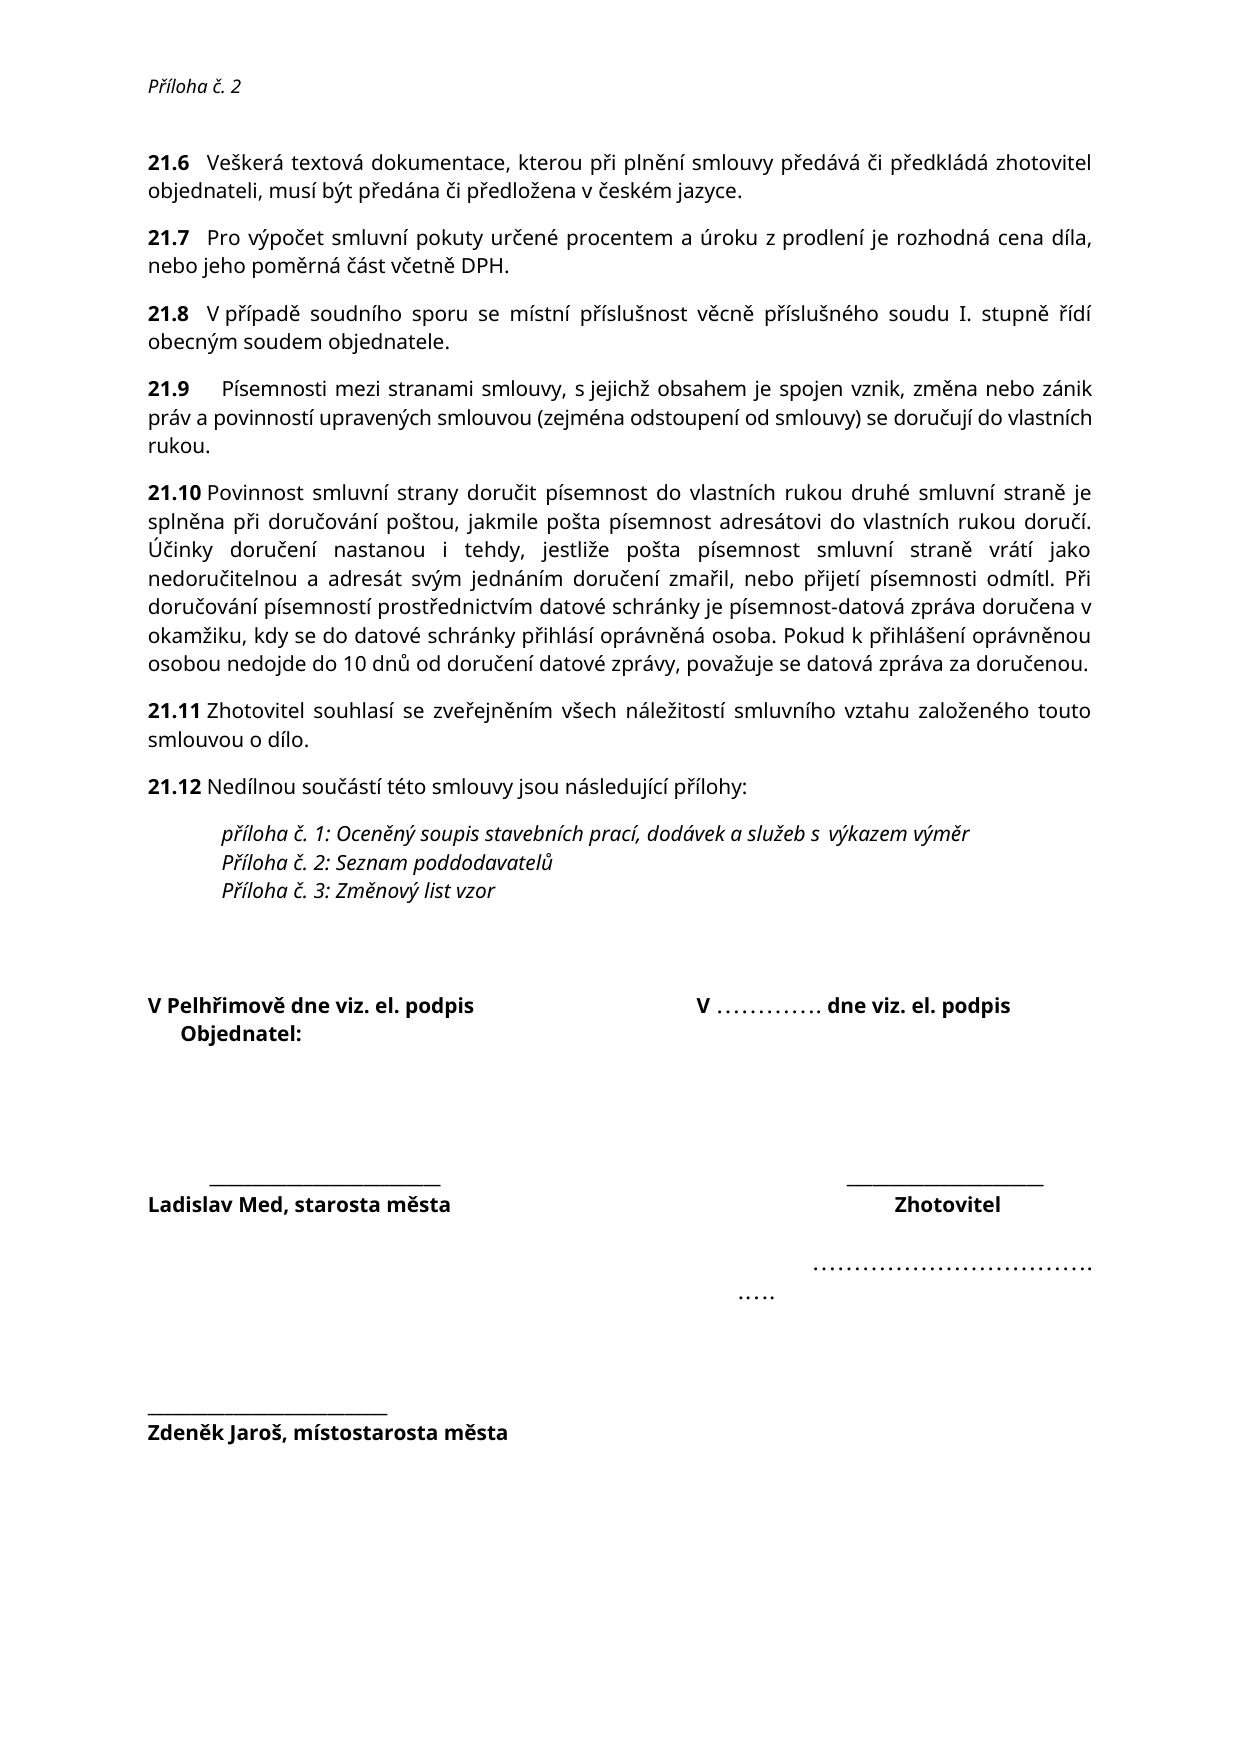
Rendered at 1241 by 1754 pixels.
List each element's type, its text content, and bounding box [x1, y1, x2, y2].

list Pro výpočet smluvní pokuty určené procentem a úroku z prodlení je rozhodná cena díla, nebo jeho poměrná část včetně DPH. [148, 223, 1093, 280]
list Veškerá textová dokumentace, kterou při plnění smlouvy předává či předkládá zhotovitel objednateli, musí být předána či předložena v českém jazyce. [148, 148, 1093, 204]
list Příloha č. 3: Změnový list vzor [221, 876, 1093, 904]
list Příloha č. 2: Seznam poddodavatelů [221, 848, 1093, 876]
text Zdeněk Jaroš, místostarosta města [148, 1418, 1093, 1447]
text Ladislav Med, starosta města Zhotovitel [148, 1190, 1093, 1218]
text ___________________________ _______________________ [148, 1161, 1093, 1190]
list Písemnosti mezi stranami smlouvy, s jejichž obsahem je spojen vznik, změna nebo zánik práv a povinností upravených smlouvou (zejména odstoupení od smlouvy) se doručují do vlastních rukou. [148, 374, 1093, 460]
text V Pelhřimově dne viz. el. podpis V dne viz. el. podpis [148, 990, 1093, 1019]
list Povinnost smluvní strany doručit písemnost do vlastních rukou druhé smluvní straně je splněna při doručování poštou, jakmile pošta písemnost adresátovi do vlastních rukou doručí. Účinky doručení nastanou i tehdy, jestliže pošta písemnost smluvní straně vrátí jako nedoručitelnou a adresát svým jednáním doručení zmařil, nebo přijetí písemnosti odmítl. Při doručování písemností prostřednictvím datové schránky je písemnost-datová zpráva doručena v okamžiku, kdy se do datové schránky přihlásí oprávněná osoba. Pokud k přihlášení oprávněnou osobou nedojde do 10 dnů od doručení datové zprávy, považuje se datová zpráva za doručenou. [148, 478, 1093, 678]
text Objednatel: [148, 1019, 1093, 1048]
list Nedílnou součástí této smlouvy jsou následující přílohy: [148, 772, 1093, 800]
list V případě soudního sporu se místní příslušnost věcně příslušného soudu I. stupně řídí obecným soudem objednatele. [148, 299, 1093, 356]
text příloha č. 1: Oceněný soupis stavebních prací, dodávek a služeb s výkazem výměr [148, 819, 1093, 848]
text ____________________________ [148, 1390, 1093, 1418]
list Zhotovitel souhlasí se zveřejněním všech náležitostí smluvního vztahu založeného touto smlouvou o dílo. [148, 696, 1093, 753]
